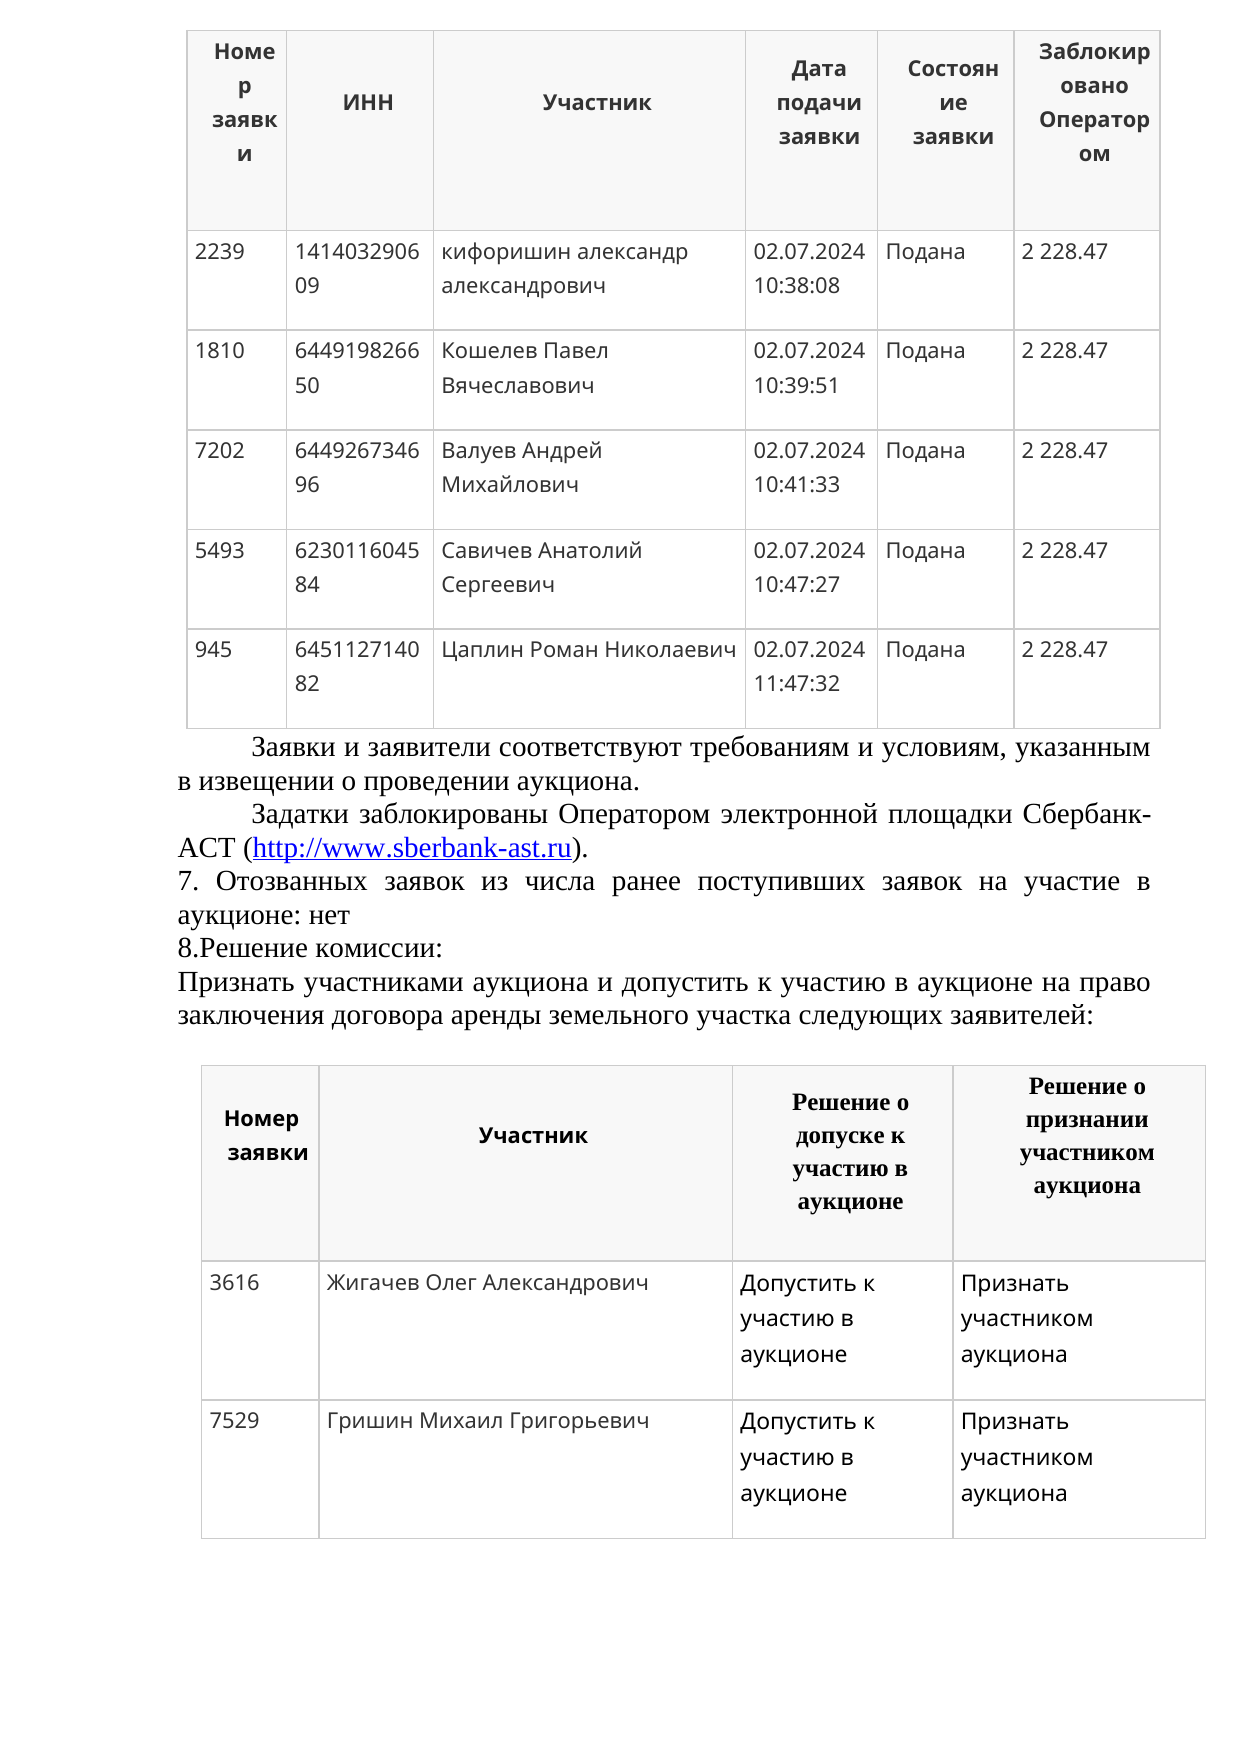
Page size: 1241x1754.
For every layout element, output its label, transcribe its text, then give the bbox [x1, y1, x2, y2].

table_cell Жигачев Олег Александрович [320, 1262, 732, 1399]
table_cell Допустить к участию в аукционе [733, 1401, 952, 1538]
table_cell 7202 [188, 431, 286, 528]
table_cell 141403290609 [287, 231, 433, 329]
table_cell 2 228.47 [1015, 231, 1159, 329]
table_cell 2 228.47 [1015, 530, 1159, 628]
table_cell Савичев Анатолий Сергеевич [434, 530, 745, 628]
table_cell 644926734696 [287, 431, 433, 528]
table_cell 02.07.2024 10:39:51 [746, 331, 877, 429]
table_cell Подана [878, 530, 1013, 628]
table_cell Подана [878, 630, 1013, 728]
table_cell 2 228.47 [1015, 331, 1159, 429]
table_header ИНН [287, 31, 433, 230]
table_cell Допустить к участию в аукционе [733, 1262, 952, 1399]
table_cell 02.07.2024 10:41:33 [746, 431, 877, 528]
table_cell 2239 [188, 231, 286, 329]
table_header Состояние заявки [878, 31, 1013, 230]
text 7. Отозванных заявок из числа ранее поступивших заявок на участие в аукционе: нет [177, 863, 1152, 930]
text Задатки заблокированы Оператором электронной площадки Сбербанк-АСТ (http://www.sberbank-ast.ru). [177, 796, 1152, 863]
table_cell Признать участником аукциона [954, 1401, 1205, 1538]
table_header Номер заявки [202, 1066, 318, 1260]
table_cell 2 228.47 [1015, 431, 1159, 528]
table_cell Кошелев Павел Вячеславович [434, 331, 745, 429]
table_cell 623011604584 [287, 530, 433, 628]
table_cell Гришин Михаил Григорьевич [320, 1401, 732, 1538]
table_cell 7529 [202, 1401, 318, 1538]
text Заявки и заявители соответствуют требованиям и условиям, указанным в извещении о проведении аукциона. [177, 729, 1152, 796]
text Признать участниками аукциона и допустить к участию в аукционе на право заключения договора аренды земельного участка следующих заявителей: [177, 964, 1152, 1031]
table_cell Подана [878, 331, 1013, 429]
table_cell 3616 [202, 1262, 318, 1399]
table_cell кифоришин александр александрович [434, 231, 745, 329]
table_cell 644919826650 [287, 331, 433, 429]
table_cell 2 228.47 [1015, 630, 1159, 728]
table_cell 02.07.2024 10:38:08 [746, 231, 877, 329]
table_cell Цаплин Роман Николаевич [434, 630, 745, 728]
table_cell 945 [188, 630, 286, 728]
table_cell 5493 [188, 530, 286, 628]
table_cell 02.07.2024 11:47:32 [746, 630, 877, 728]
table_header Решение о признании участником аукциона [954, 1066, 1205, 1260]
table_header Заблокировано Оператором [1015, 31, 1159, 230]
table_cell Подана [878, 431, 1013, 528]
table_header Решение о допуске к участию в аукционе [733, 1066, 952, 1260]
table_cell 02.07.2024 10:47:27 [746, 530, 877, 628]
text 8.Решение комиссии: [177, 930, 1152, 964]
table_header Дата подачи заявки [746, 31, 877, 230]
table_cell Подана [878, 231, 1013, 329]
table_cell 645112714082 [287, 630, 433, 728]
table_cell Валуев Андрей Михайлович [434, 431, 745, 528]
table_header Участник [320, 1066, 732, 1260]
table_cell 1810 [188, 331, 286, 429]
table_header Номер заявки [188, 31, 286, 230]
table_cell Признать участником аукциона [954, 1262, 1205, 1399]
table_header Участник [434, 31, 745, 230]
